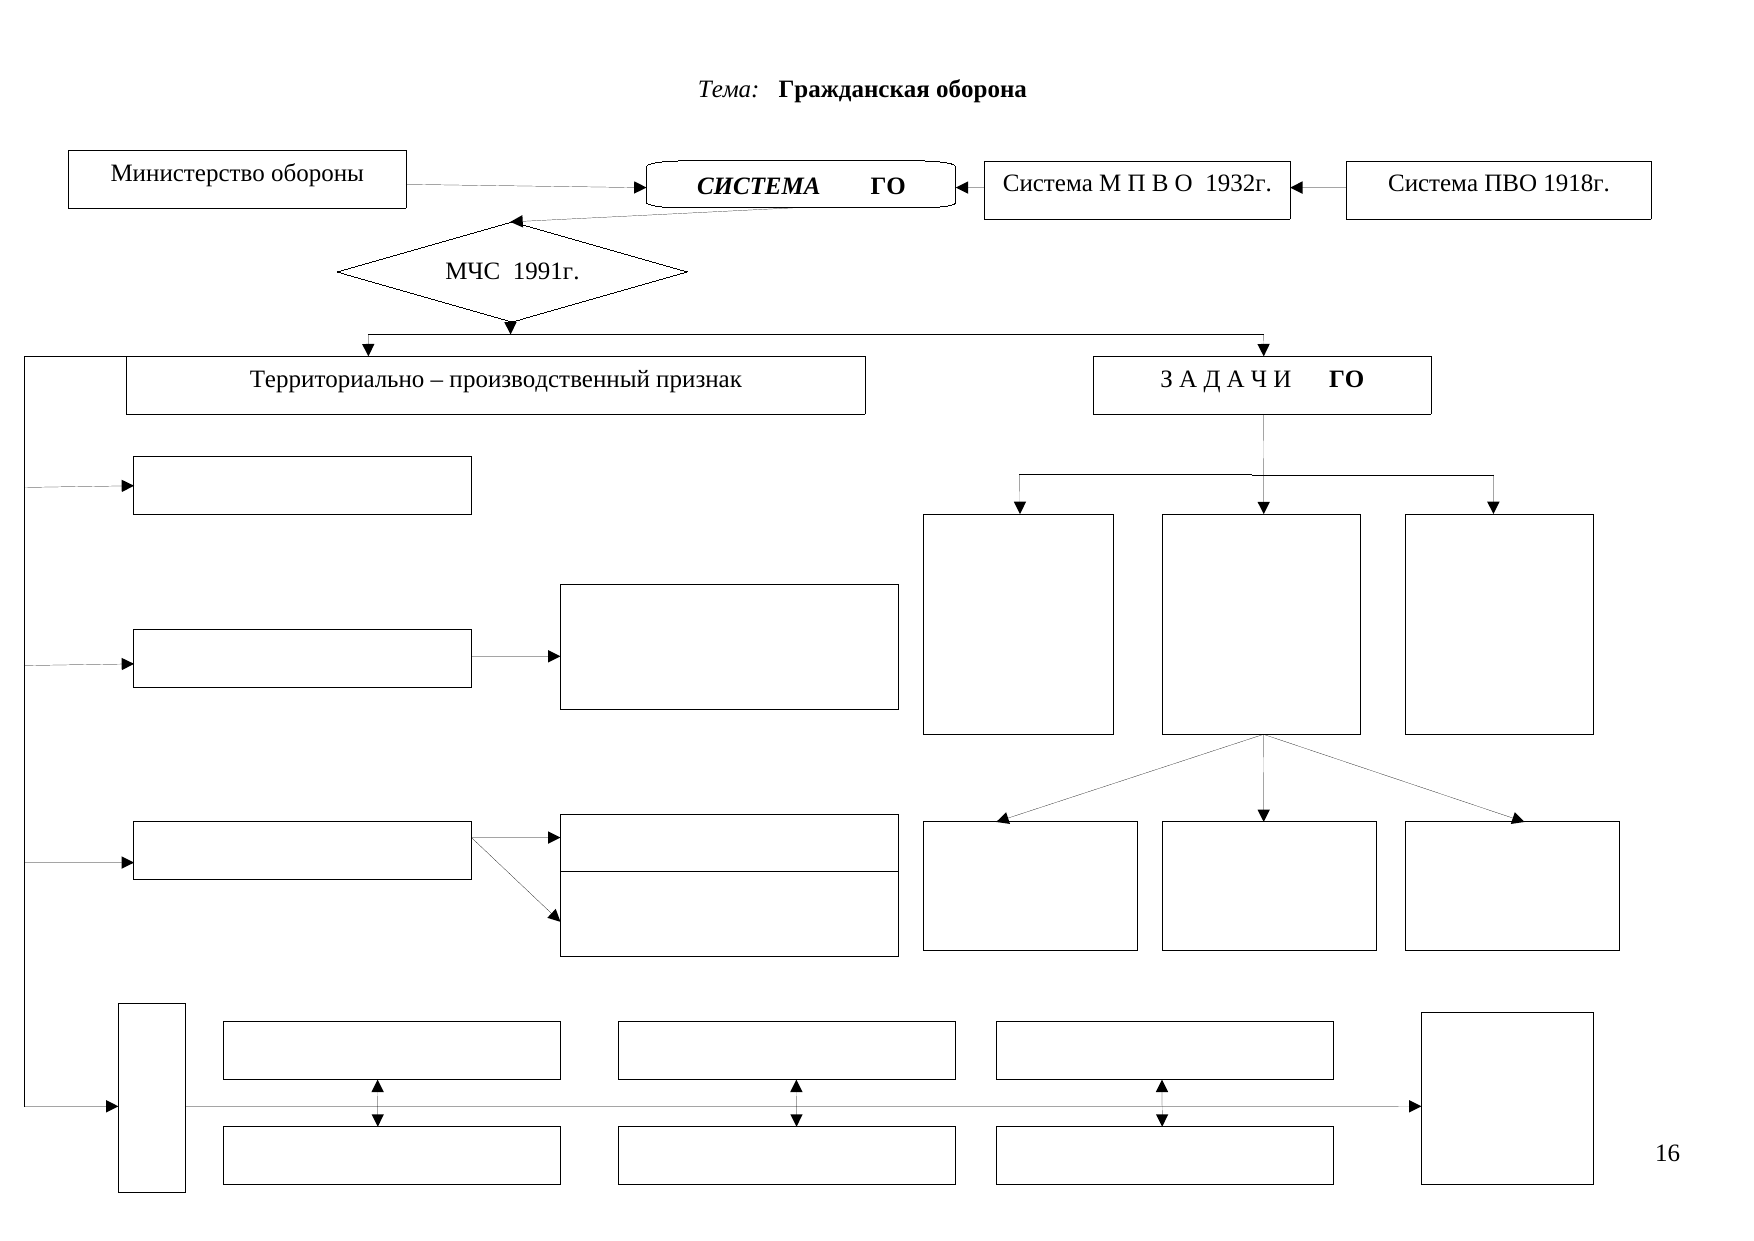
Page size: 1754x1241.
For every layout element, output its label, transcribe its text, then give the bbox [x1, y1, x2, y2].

text Тема: Гражданская оборона [44, 74, 1680, 103]
